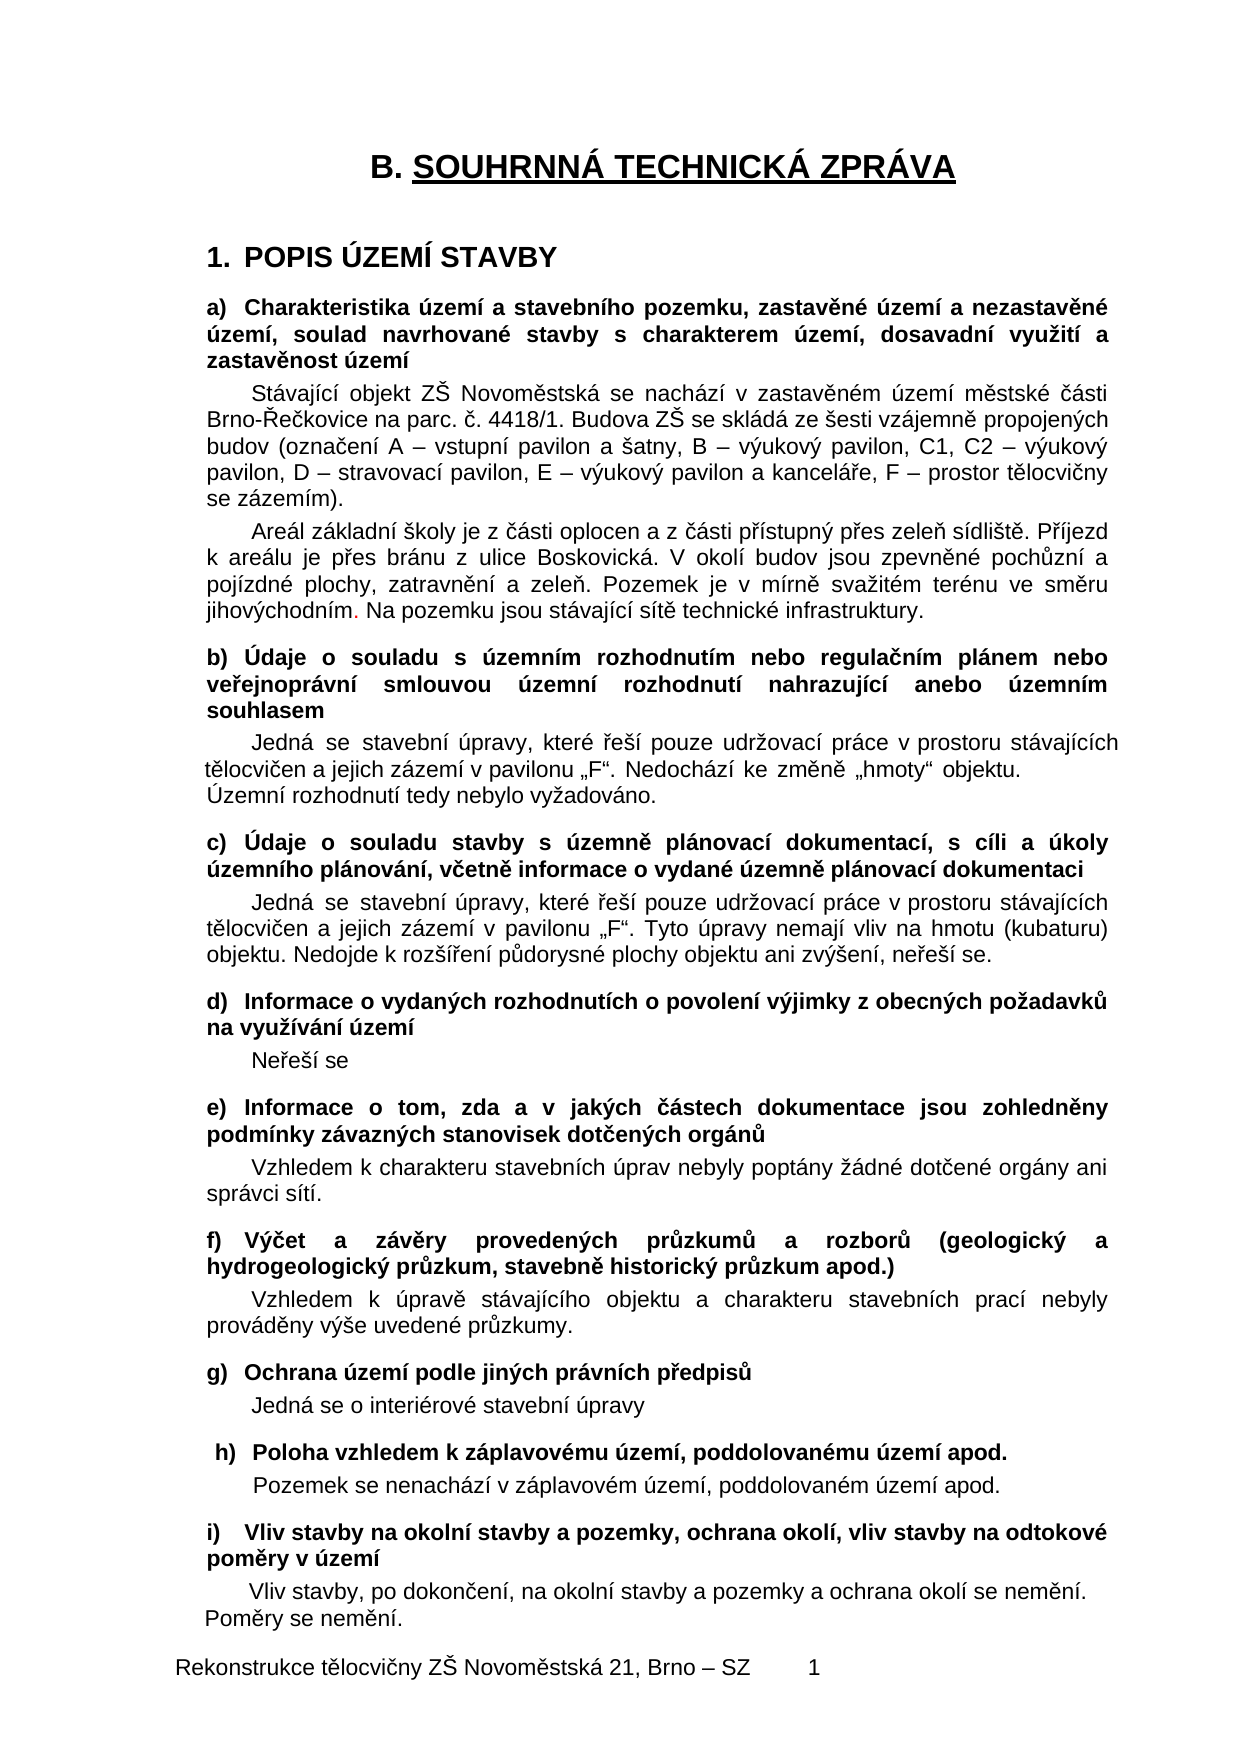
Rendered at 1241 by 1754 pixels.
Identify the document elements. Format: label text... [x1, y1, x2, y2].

text Jedná se stavební úpravy, které řeší pouze udržovací práce v prostoru stávajících tělocvičen a jejich zázemí v pavilonu „F“. Tyto úpravy nemají vliv na hmotu (kubaturu) objektu. Nedojde k rozšíření půdorysné plochy objektu ani zvýšení, neřeší se. [206, 888, 1108, 968]
text Jedná se o interiérové stavební úpravy [206, 1392, 1108, 1418]
subtitle Charakteristika území a stavebního pozemku, zastavěné území a nezastavěné území, soulad navrhované stavby s charakterem území, dosavadní využití a zastavěnost území [206, 294, 1108, 373]
text Pozemek se nenachází v záplavovém území, poddolovaném území apod. [175, 1472, 1001, 1498]
text Vzhledem k úpravě stávajícího objektu a charakteru stavebních prací nebyly prováděny výše uvedené průzkumy. [206, 1286, 1108, 1339]
text Územní rozhodnutí tedy nebylo vyžadováno. [206, 782, 1119, 808]
subtitle Vliv stavby na okolní stavby a pozemky, ochrana okolí, vliv stavby na odtokové poměry v území [206, 1519, 1108, 1572]
subtitle Poloha vzhledem k záplavovému území, poddolovanému území apod. [175, 1439, 1008, 1465]
text B. SOUHRNNÁ TECHNICKÁ ZPRÁVA [206, 147, 1119, 185]
subtitle Informace o vydaných rozhodnutích o povolení výjimky z obecných požadavků na využívání území [206, 988, 1108, 1041]
subtitle Údaje o souladu stavby s územně plánovací dokumentací, s cíli a úkoly územního plánování, včetně informace o vydané územně plánovací dokumentaci [206, 829, 1108, 882]
subtitle Ochrana území podle jiných právních předpisů [206, 1359, 1119, 1386]
subtitle Informace o tom, zda a v jakých částech dokumentace jsou zohledněny podmínky závazných stanovisek dotčených orgánů [206, 1094, 1108, 1147]
subtitle Výčet a závěry provedených průzkumů a rozborů (geologický a hydrogeologický průzkum, stavebně historický průzkum apod.) [206, 1227, 1108, 1279]
text Jedná se stavební úpravy, které řeší pouze udržovací práce v prostoru stávajících tělocvičen a jejich zázemí v pavilonu „F“. Nedochází ke změně „hmoty“ objektu. [204, 730, 1119, 782]
text Neřeší se [251, 1047, 1119, 1074]
text Vzhledem k charakteru stavebních úprav nebyly poptány žádné dotčené orgány ani správci sítí. [206, 1153, 1108, 1206]
text Vliv stavby, po dokončení, na okolní stavby a pozemky a ochrana okolí se nemění. Poměry se nemění. [204, 1578, 1103, 1631]
subtitle Údaje o souladu s územním rozhodnutím nebo regulačním plánem nebo veřejnoprávní smlouvou územní rozhodnutí nahrazující anebo územním souhlasem [206, 644, 1108, 723]
text Areál základní školy je z části oplocen a z části přístupný přes zeleň sídliště. Příjezd k areálu je přes bránu z ulice Boskovická. V okolí budov jsou zpevněné pochůzní a pojízdné plochy, zatravnění a zeleň. Pozemek je v mírně svažitém terénu ve směru jihovýchodním. Na pozemku jsou stávající sítě technické infrastruktury. [206, 518, 1108, 624]
text Stávající objekt ZŠ Novoměstská se nachází v zastavěném území městské části Brno-Řečkovice na parc. č. 4418/1. Budova ZŠ se skládá ze šesti vzájemně propojených budov (označení A – vstupní pavilon a šatny, B – výukový pavilon, C1, C2 – výukový pavilon, D – stravovací pavilon, E – výukový pavilon a kanceláře, F – prostor tělocvičny se zázemím). [206, 380, 1108, 512]
list POPIS ÚZEMÍ STAVBY [206, 240, 1119, 273]
